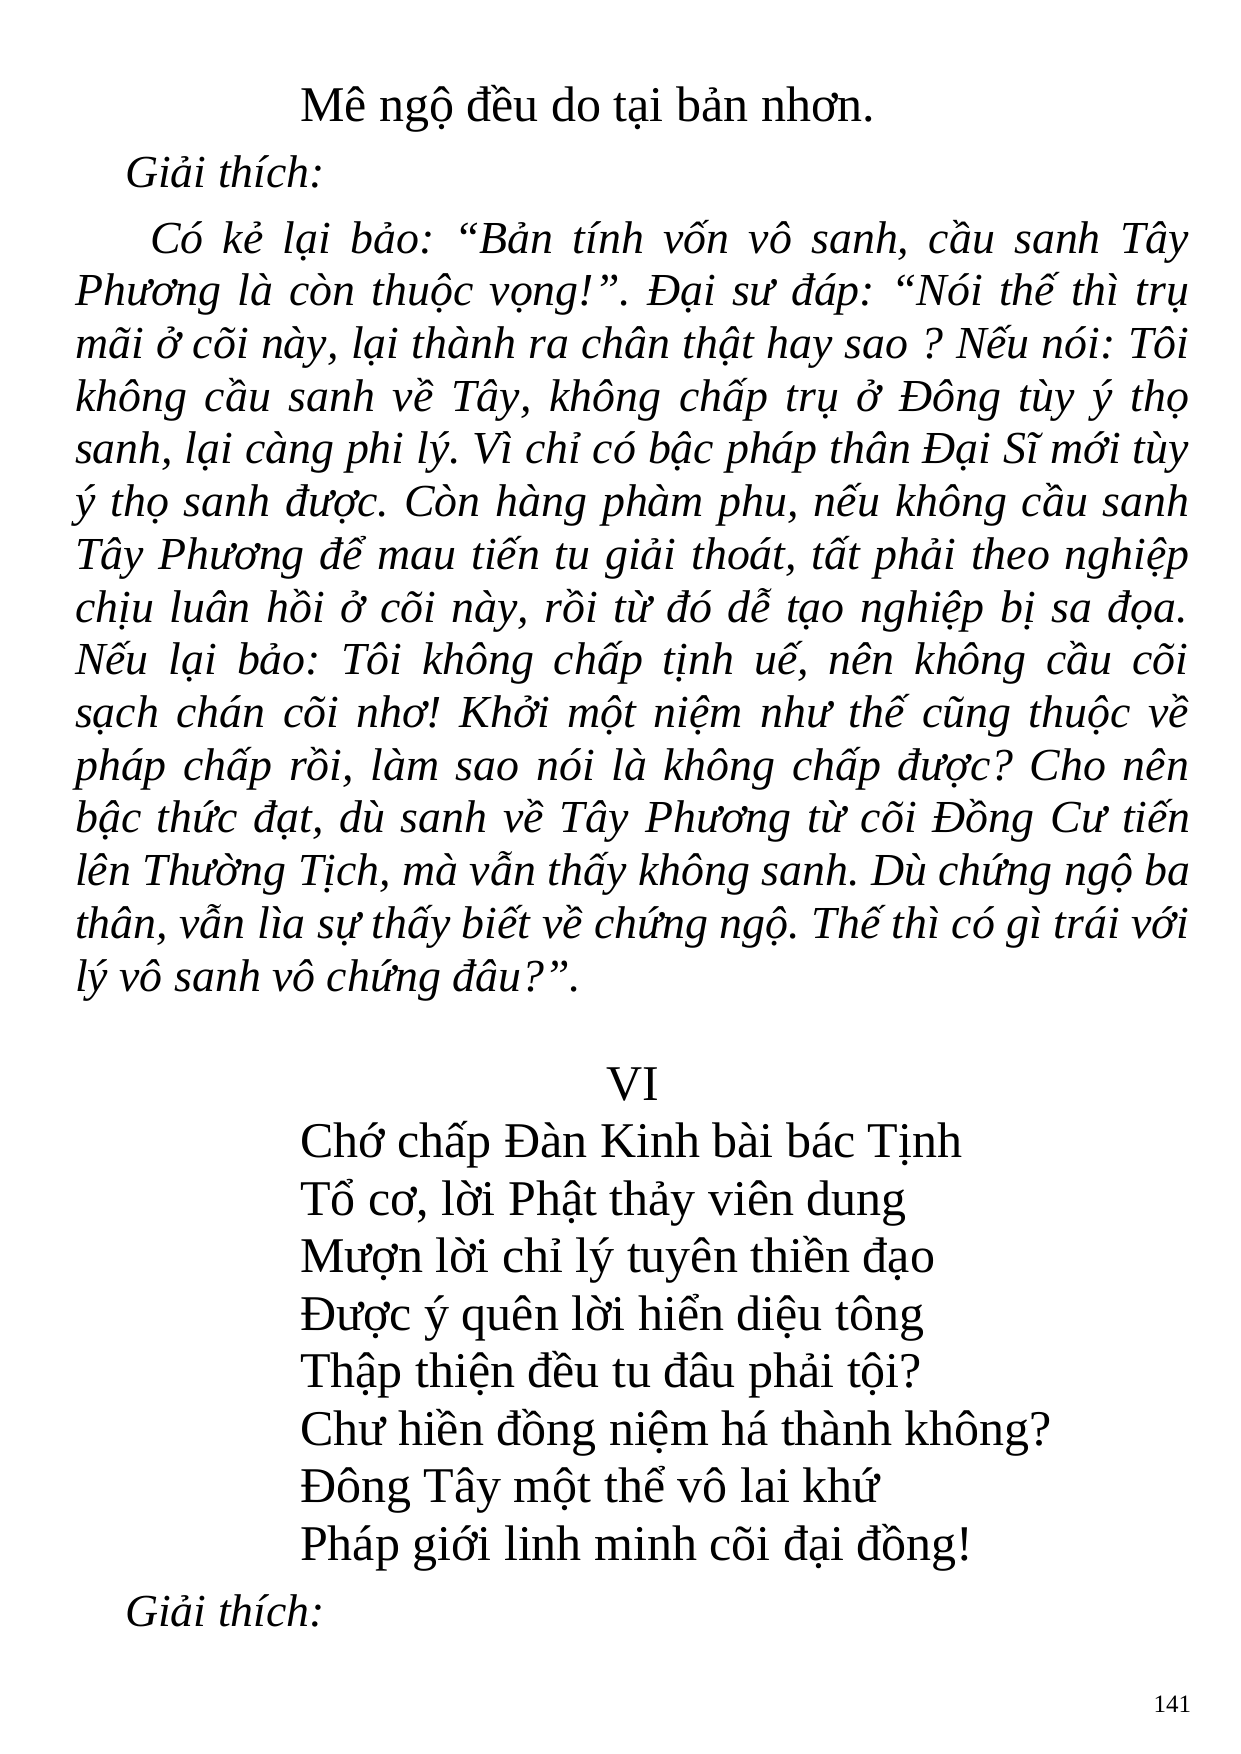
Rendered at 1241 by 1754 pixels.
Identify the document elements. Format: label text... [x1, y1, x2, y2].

text Được ý quên lời hiển diệu tông [75, 1283, 1191, 1341]
text Giải thích: [75, 1583, 1191, 1636]
text Thập thiện đều tu đâu phải tội? [75, 1341, 1191, 1398]
text Chớ chấp Đàn Kinh bài bác Tịnh [75, 1111, 1191, 1168]
text Mê ngộ đều do tại bản nhơn. [75, 75, 1191, 132]
text Pháp giới linh minh cõi đại đồng! [75, 1513, 1191, 1571]
text Có kẻ lại bảo: “Bản tính vốn vô sanh, cầu sanh Tây Phương là còn thuộc vọng!”. Đại sư đáp: “Nói thế thì trụ mãi ở cõi này, lại thành ra chân thật hay sao ? Nếu nói: Tôi không cầu sanh về Tây, không chấp trụ ở Đông tùy ý thọ sanh, lại càng phi lý. Vì chỉ có bậc pháp thân Đại Sĩ mới tùy ý thọ sanh được. Còn hàng phàm phu, nếu không cầu sanh Tây Phương để mau tiến tu giải thoát, tất phải theo nghiệp chịu luân hồi ở cõi này, rồi từ đó dễ tạo nghiệp bị sa đọa. Nếu lại bảo: Tôi không chấp tịnh uế, nên không cầu cõi sạch chán cõi nhơ! Khởi một niệm như thế cũng thuộc về pháp chấp rồi, làm sao nói là không chấp được? Cho nên bậc thức đạt, dù sanh về Tây Phương từ cõi Đồng Cư tiến lên Thường Tịch, mà vẫn thấy không sanh. Dù chứng ngộ ba thân, vẫn lìa sự thấy biết về chứng ngộ. Thế thì có gì trái với lý vô sanh vô chứng đâu?”. [75, 210, 1191, 1001]
text Giải thích: [75, 145, 1191, 198]
text Đông Tây một thể vô lai khứ [75, 1456, 1191, 1513]
text VI [75, 1053, 1191, 1111]
text Tổ cơ, lời Phật thảy viên dung [75, 1168, 1191, 1226]
text Chư hiền đồng niệm há thành không? [75, 1398, 1191, 1456]
text Mượn lời chỉ lý tuyên thiền đạo [75, 1226, 1191, 1283]
